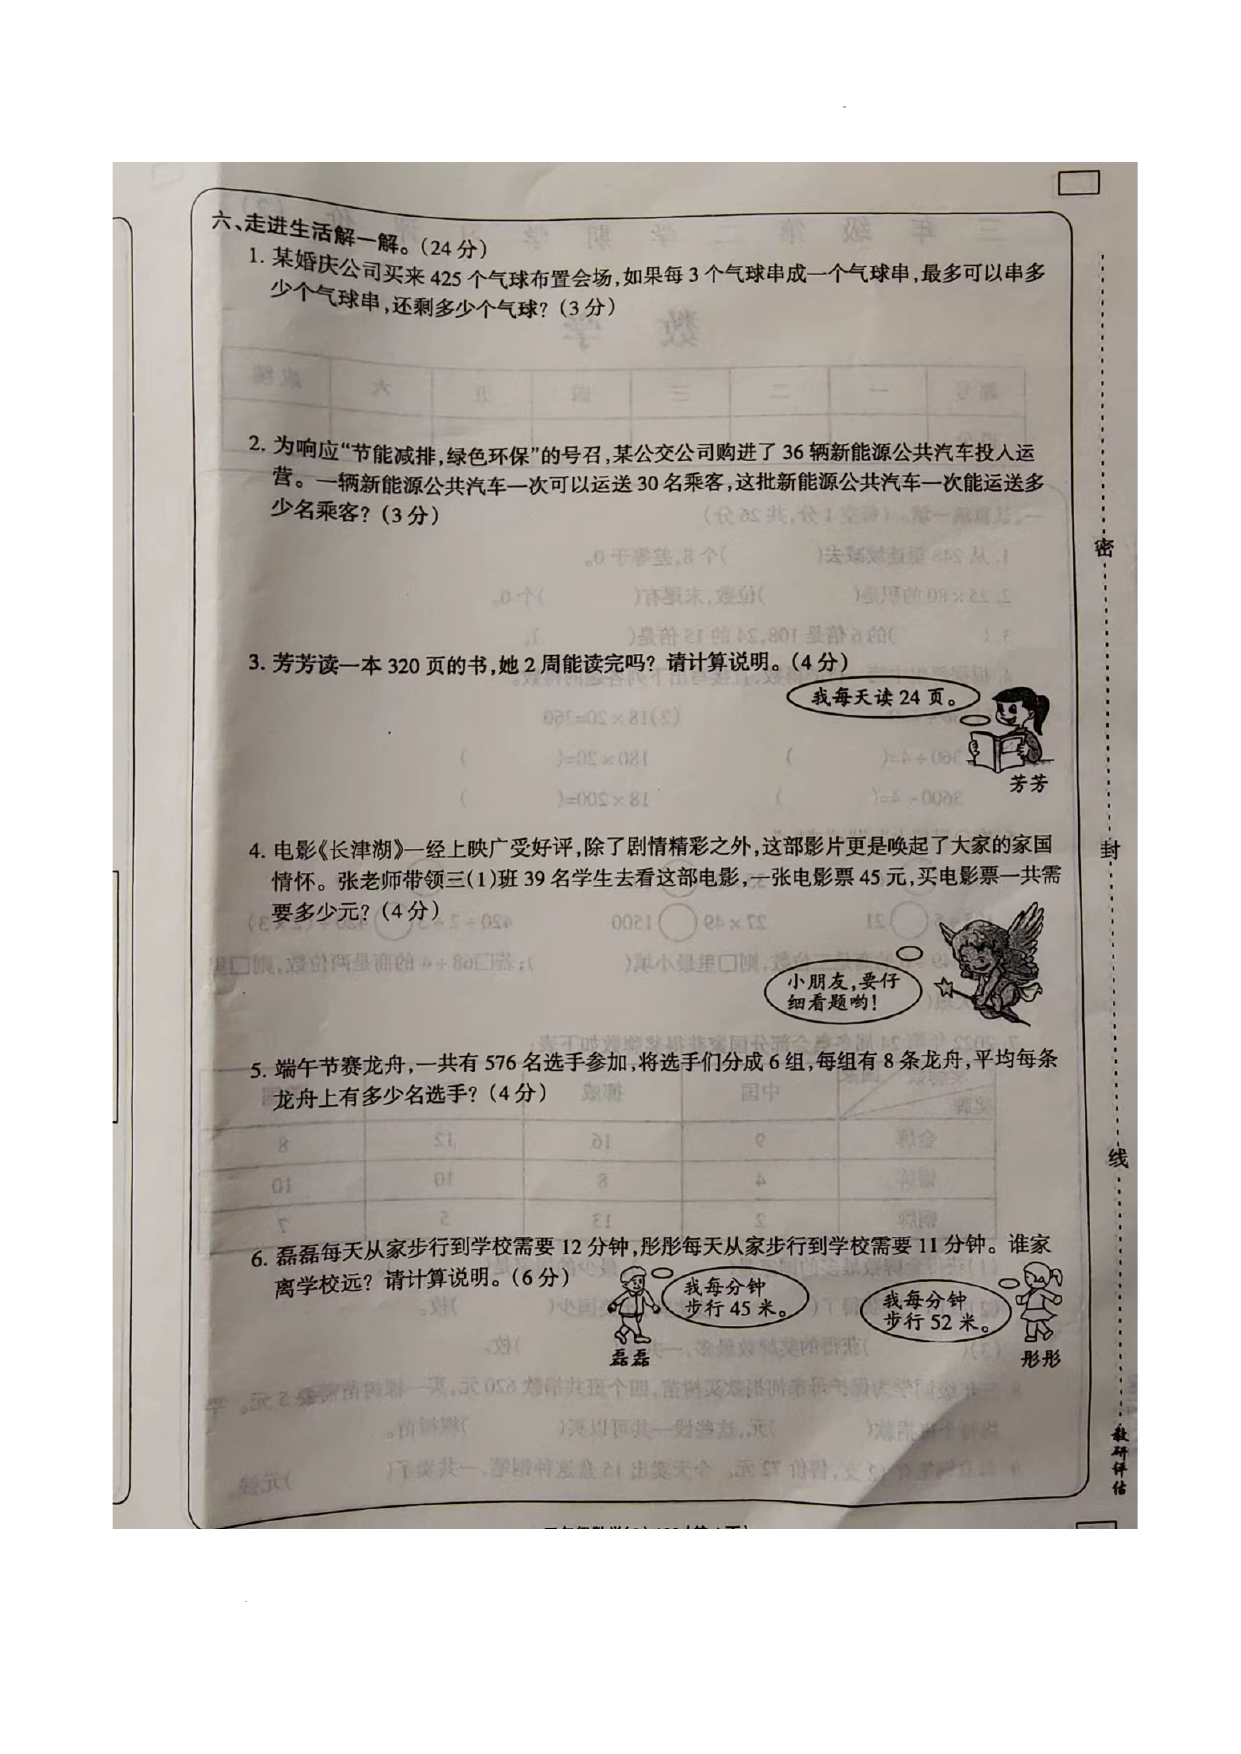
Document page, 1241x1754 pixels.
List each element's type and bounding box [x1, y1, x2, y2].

picture [112, 162, 1138, 1529]
